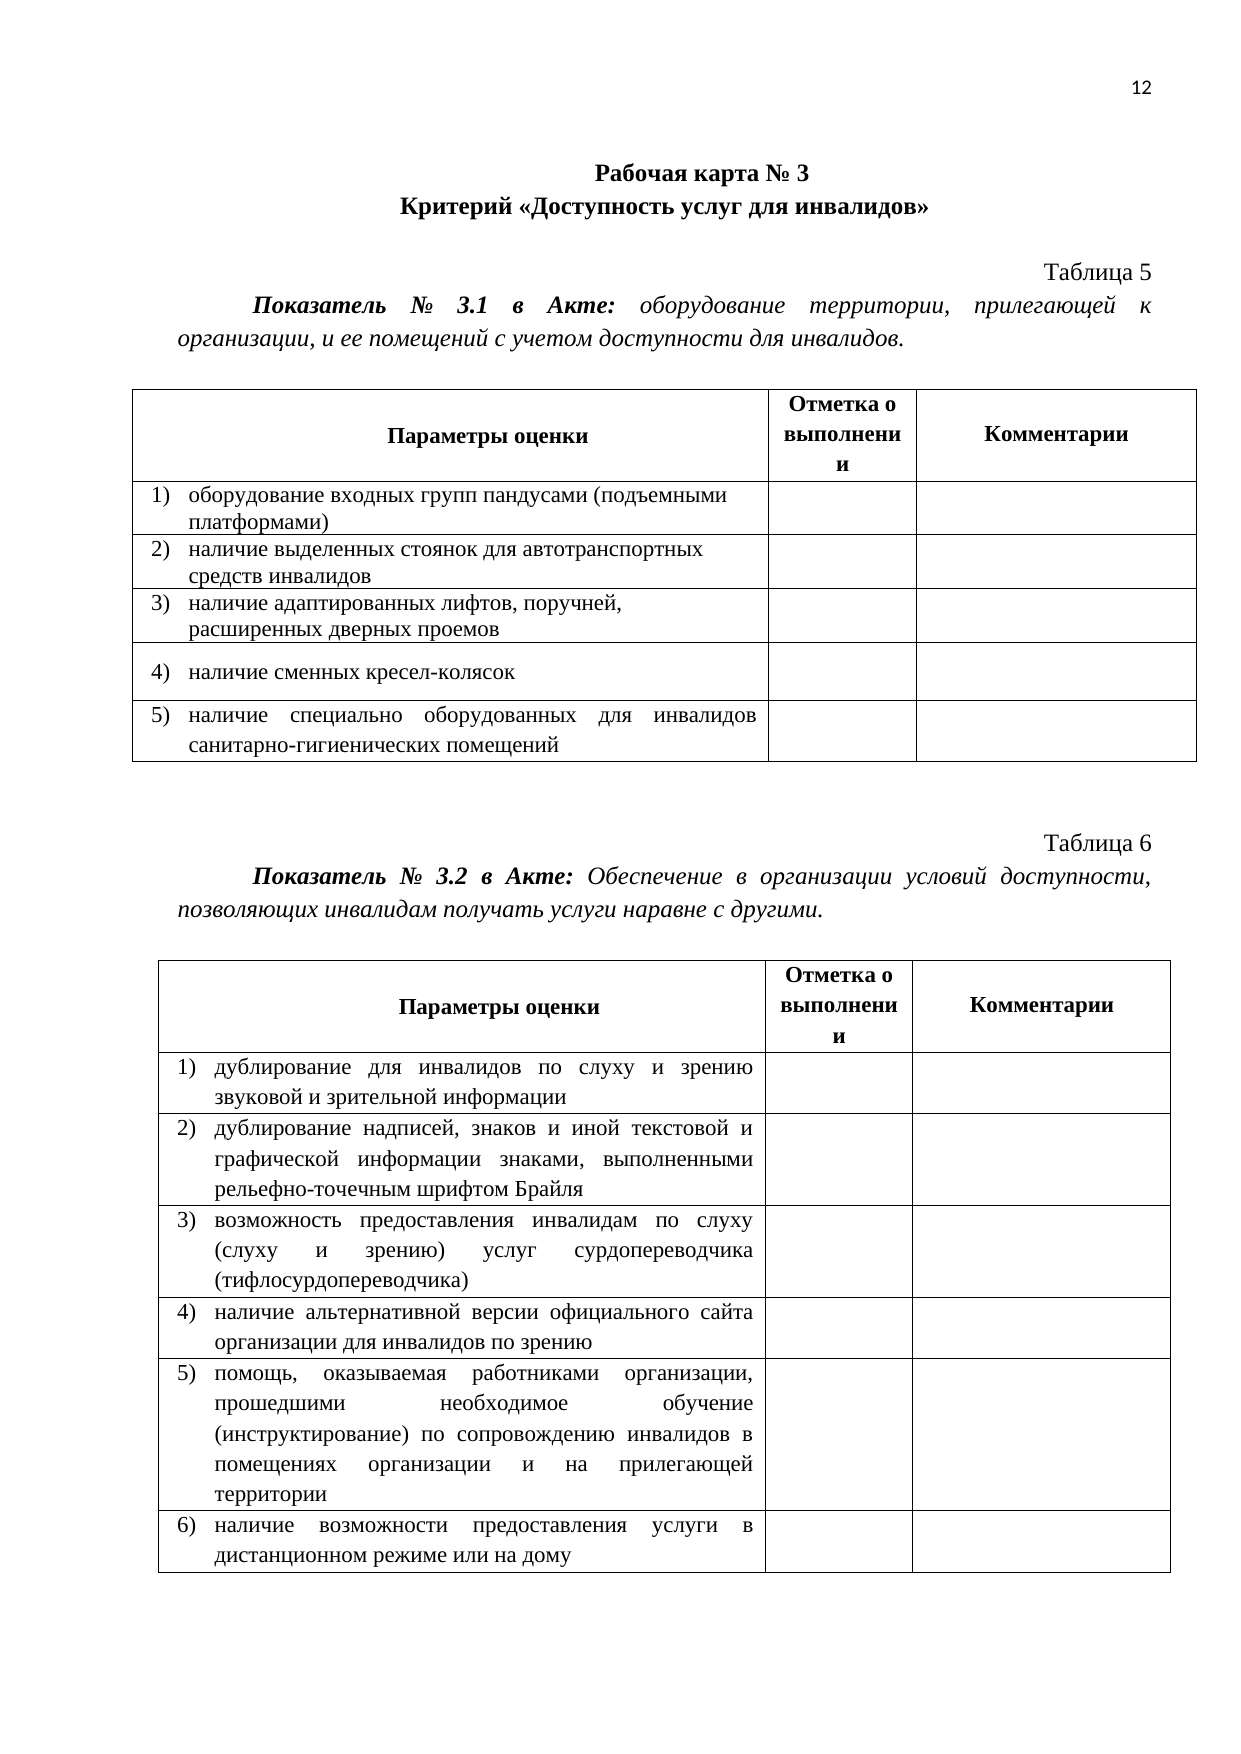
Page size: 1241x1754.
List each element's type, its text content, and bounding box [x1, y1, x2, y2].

table_cell наличие возможности предоставления услуги в дистанционном режиме или на дому [159, 1511, 765, 1572]
table_cell наличие сменных кресел-колясок [133, 643, 768, 699]
table_cell [917, 482, 1196, 534]
table_cell дублирование для инвалидов по слуху и зрению звуковой и зрительной информации [159, 1053, 765, 1113]
table_cell [917, 589, 1196, 642]
table_cell оборудование входных групп пандусами (подъемными платформами) [133, 482, 768, 534]
table_header Комментарии [913, 961, 1170, 1052]
table_cell [769, 589, 916, 642]
table_cell [913, 1114, 1170, 1205]
text Таблица 5 [177, 257, 1152, 286]
table_cell помощь, оказываемая работниками организации, прошедшими необходимое обучение (инструктирование) по сопровождению инвалидов в помещениях организации и на прилегающей территории [159, 1359, 765, 1510]
table_header Отметка о выполнении [769, 390, 916, 481]
table_cell [917, 701, 1196, 761]
table_cell [917, 535, 1196, 588]
text Показатель № 3.2 в Акте: Обеспечение в организации условий доступности, позволяющих инвалидам получать услуги наравне с другими. [177, 861, 1152, 923]
text Рабочая карта № 3 [177, 158, 1152, 186]
table_cell [913, 1511, 1170, 1572]
table_cell дублирование надписей, знаков и иной текстовой и графической информации знаками, выполненными рельефно-точечным шрифтом Брайля [159, 1114, 765, 1205]
table_cell возможность предоставления инвалидам по слуху (слуху и зрению) услуг сурдопереводчика (тифлосурдопереводчика) [159, 1206, 765, 1297]
table_cell [766, 1359, 912, 1510]
table_cell [913, 1359, 1170, 1510]
text Показатель № 3.1 в Акте: оборудование территории, прилегающей к организации, и ее помещений с учетом доступности для инвалидов. [177, 290, 1152, 352]
table_cell [766, 1053, 912, 1113]
table_header Комментарии [917, 390, 1196, 481]
table_cell наличие альтернативной версии официального сайта организации для инвалидов по зрению [159, 1298, 765, 1358]
table_cell [766, 1511, 912, 1572]
table_cell [917, 643, 1196, 699]
text Критерий «Доступность услуг для инвалидов» [177, 191, 1152, 219]
table_header Отметка о выполнении [766, 961, 912, 1052]
table_cell [769, 643, 916, 699]
table_cell [769, 482, 916, 534]
table_header Параметры оценки [133, 390, 768, 481]
table_cell [769, 701, 916, 761]
table_cell наличие выделенных стоянок для автотранспортных средств инвалидов [133, 535, 768, 588]
table_cell [913, 1206, 1170, 1297]
table_cell наличие адаптированных лифтов, поручней, расширенных дверных проемов [133, 589, 768, 642]
table_cell [913, 1053, 1170, 1113]
table_cell [766, 1206, 912, 1297]
table_cell [913, 1298, 1170, 1358]
table_cell наличие специально оборудованных для инвалидов санитарно-гигиенических помещений [133, 701, 768, 761]
table_header Параметры оценки [159, 961, 765, 1052]
table_cell [769, 535, 916, 588]
table_cell [766, 1298, 912, 1358]
table_cell [766, 1114, 912, 1205]
text Таблица 6 [177, 828, 1152, 857]
